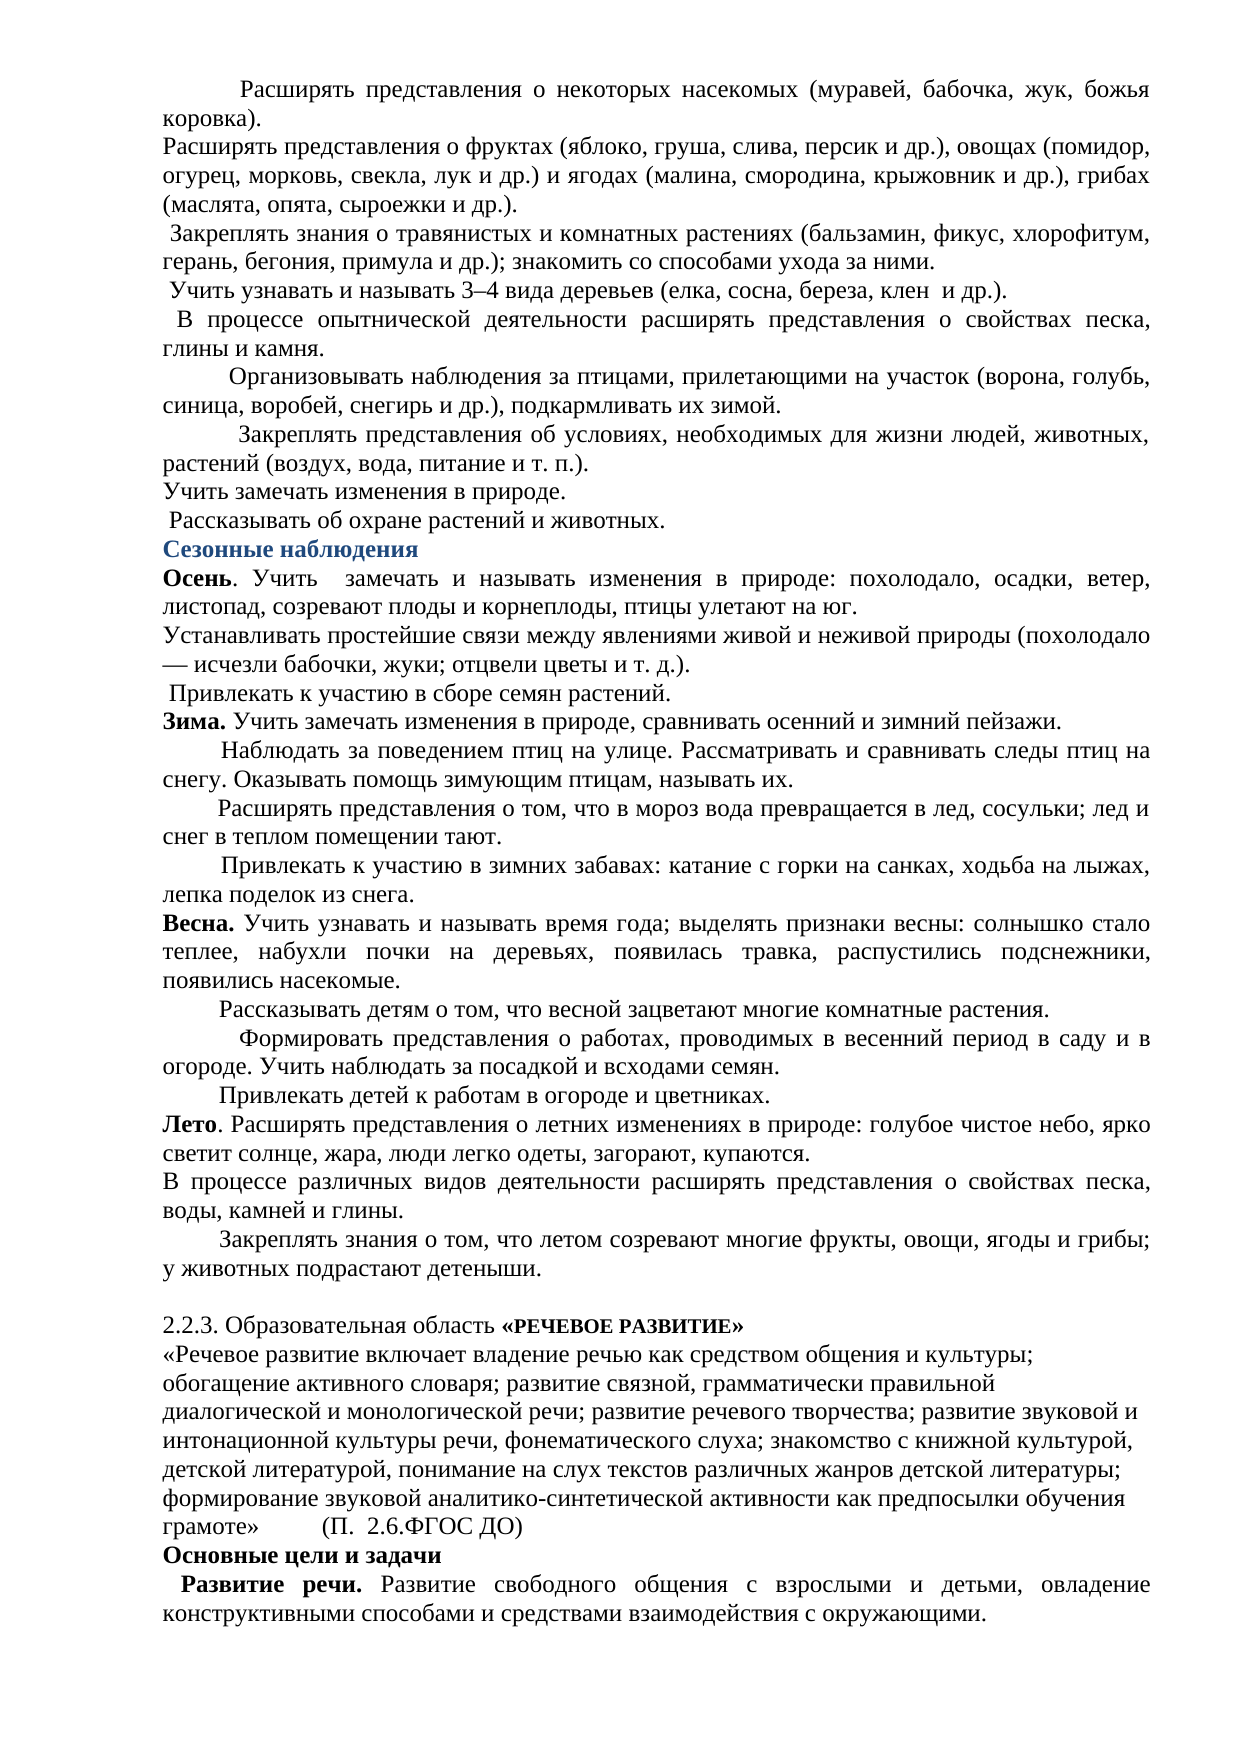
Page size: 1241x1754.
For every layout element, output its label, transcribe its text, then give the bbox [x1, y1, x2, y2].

text Привлекать к участию в зимних забавах: катание с горки на санках, ходьба на лыжах, лепка поделок из снега. [162, 850, 1152, 908]
text Весна. Учить узнавать и называть время года; выделять признаки весны: солнышко стало теплее, набухли почки на деревьях, появилась травка, распустились подснежники, появились насекомые. [162, 908, 1152, 994]
text Учить узнавать и называть 3–4 вида деревьев (елка, сосна, береза, клен и др.). [162, 275, 1152, 304]
text Наблюдать за поведением птиц на улице. Рассматривать и сравнивать следы птиц на снегу. Оказывать помощь зимующим птицам, называть их. [162, 735, 1152, 793]
text Лето. Расширять представления о летних изменениях в природе: голубое чистое небо, ярко светит солнце, жара, люди легко одеты, загорают, купаются. [162, 1109, 1152, 1166]
text Расширять представления о некоторых насекомых (муравей, бабочка, жук, божья коровка). [162, 74, 1152, 131]
text Рассказывать детям о том, что весной зацветают многие комнатные растения. [162, 994, 1152, 1023]
text В процессе опытнической деятельности расширять представления о свойствах песка, глины и камня. [162, 304, 1152, 361]
text Формировать представления о работах, проводимых в весенний период в саду и в огороде. Учить наблюдать за посадкой и всходами семян. [162, 1023, 1152, 1080]
text Расширять представления о фруктах (яблоко, груша, слива, персик и др.), овощах (помидор, огурец, морковь, свекла, лук и др.) и ягодах (малина, смородина, крыжовник и др.), грибах (маслята, опята, сыроежки и др.). [162, 131, 1152, 218]
text Закреплять представления об условиях, необходимых для жизни людей, животных, растений (воздух, вода, питание и т. п.). [162, 419, 1152, 476]
text Организовывать наблюдения за птицами, прилетающими на участок (ворона, голубь, синица, воробей, снегирь и др.), подкармливать их зимой. [162, 361, 1152, 419]
text Осень. Учить замечать и называть изменения в природе: похолодало, осадки, ветер, листопад, созревают плоды и корнеплоды, птицы улетают на юг. [162, 563, 1152, 620]
text Привлекать к участию в сборе семян растений. [162, 678, 1152, 706]
text Закреплять знания о том, что летом созревают многие фрукты, овощи, ягоды и грибы; у животных подрастают детеныши. [162, 1224, 1152, 1281]
text Зима. Учить замечать изменения в природе, сравнивать осенний и зимний пейзажи. [162, 706, 1152, 735]
text Расширять представления о том, что в мороз вода превращается в лед, сосульки; лед и снег в теплом помещении тают. [162, 793, 1152, 850]
text Развитие речи. Развитие свободного общения с взрослыми и детьми, овладение конструктивными способами и средствами взаимодействия с окружающими. [162, 1569, 1152, 1626]
text Закреплять знания о травянистых и комнатных растениях (бальзамин, фикус, хлорофитум, герань, бегония, примула и др.); знакомить со способами ухода за ними. [162, 218, 1152, 275]
text Устанавливать простейшие связи между явлениями живой и неживой природы (похолодало — исчезли бабочки, жуки; отцвели цветы и т. д.). [162, 620, 1152, 678]
text Сезонные наблюдения [162, 534, 1152, 563]
text Привлекать детей к работам в огороде и цветниках. [162, 1080, 1152, 1109]
text 2.2.3. Образовательная область «РЕЧЕВОЕ РАЗВИТИЕ» [162, 1310, 1152, 1339]
text Рассказывать об охране растений и животных. [162, 505, 1152, 534]
text В процессе различных видов деятельности расширять представления о свойствах песка, воды, камней и глины. [162, 1166, 1152, 1224]
text «Речевое развитие включает владение речью как средством общения и культуры; обогащение активного словаря; развитие связной, грамматически правильной диалогической и монологической речи; развитие речевого творчества; развитие звуковой и интонационной культуры речи, фонематического слуха; знакомство с книжной культурой, детской литературой, понимание на слух текстов различных жанров детской литературы; формирование звуковой аналитико-синтетической активности как предпосылки обучения грамоте» (П. 2.6.ФГОС ДО) [162, 1339, 1152, 1540]
text Учить замечать изменения в природе. [162, 476, 1152, 505]
text Основные цели и задачи [162, 1540, 1152, 1569]
